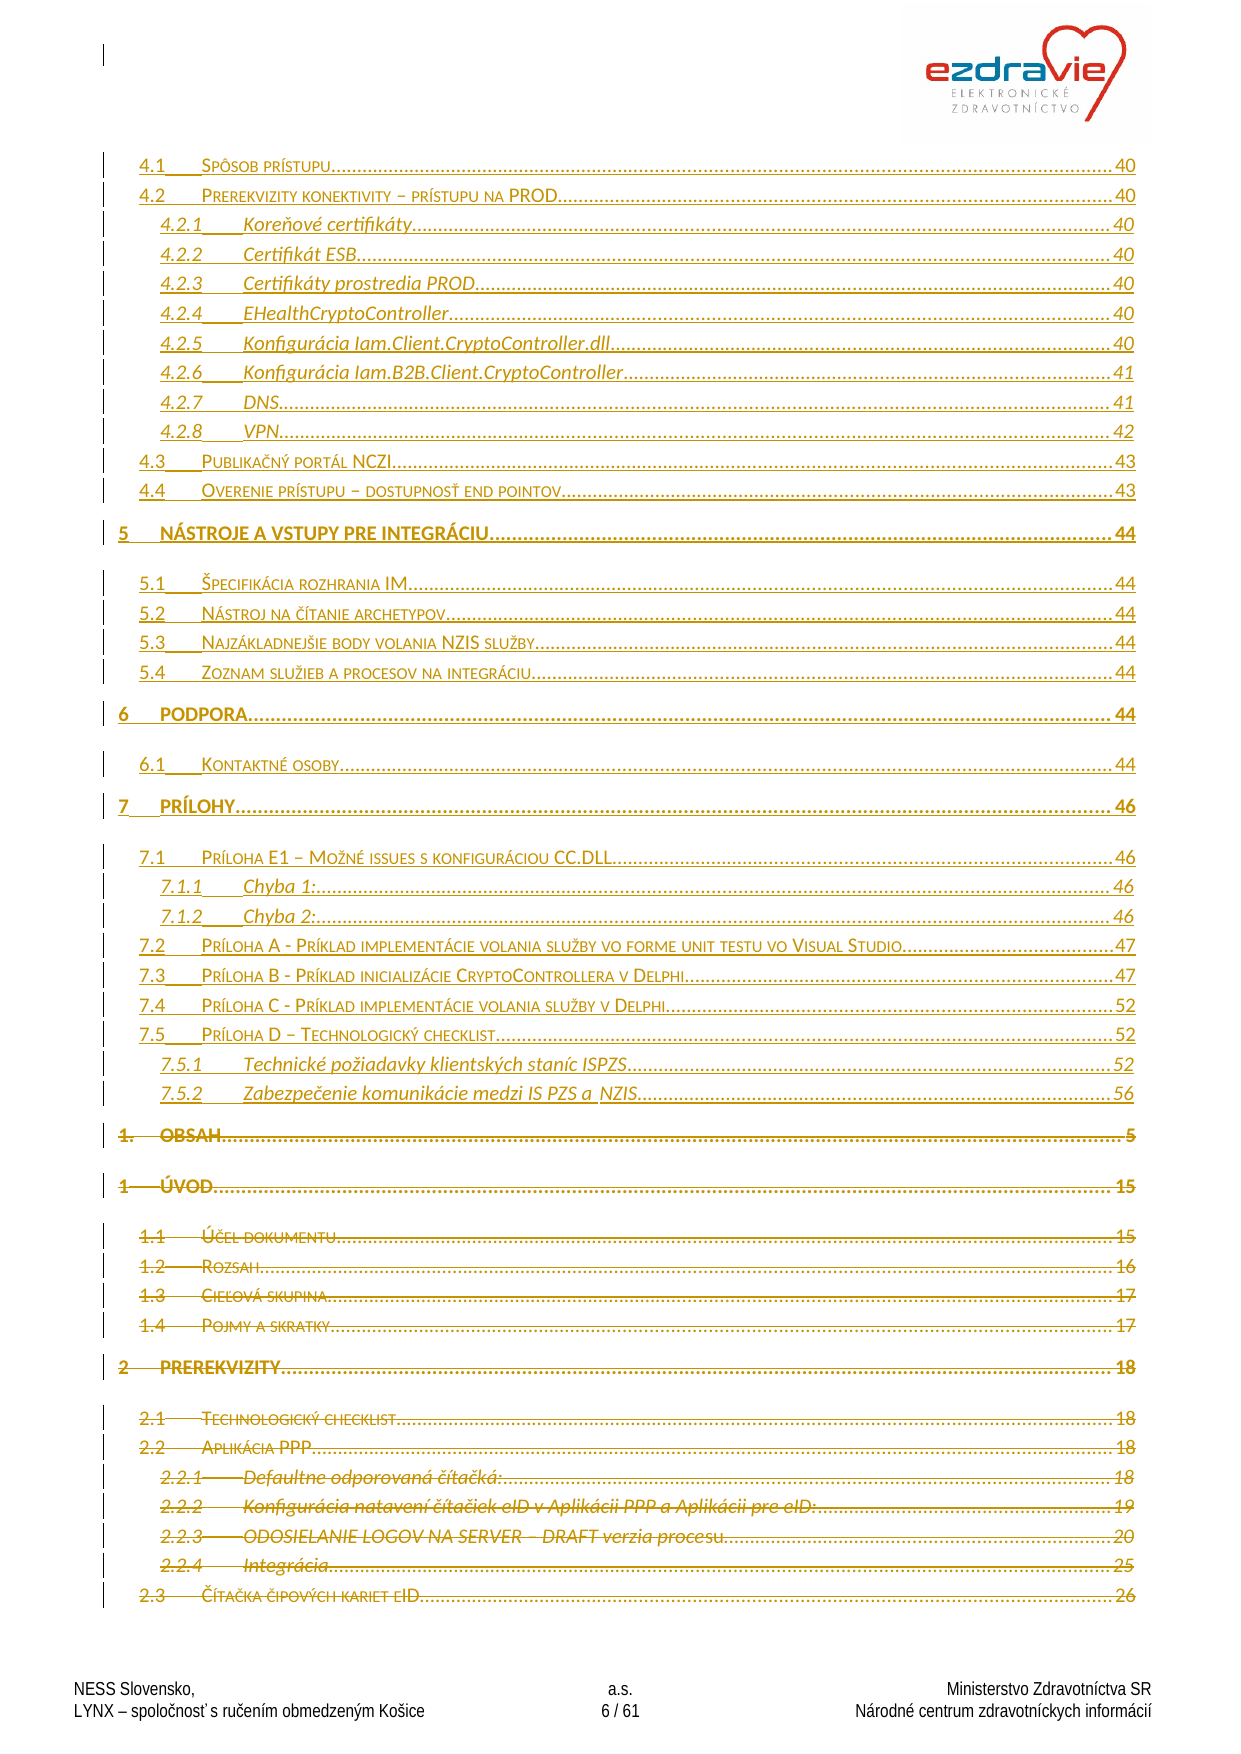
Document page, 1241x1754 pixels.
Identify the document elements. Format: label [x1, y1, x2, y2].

picture [899, 3, 1152, 144]
